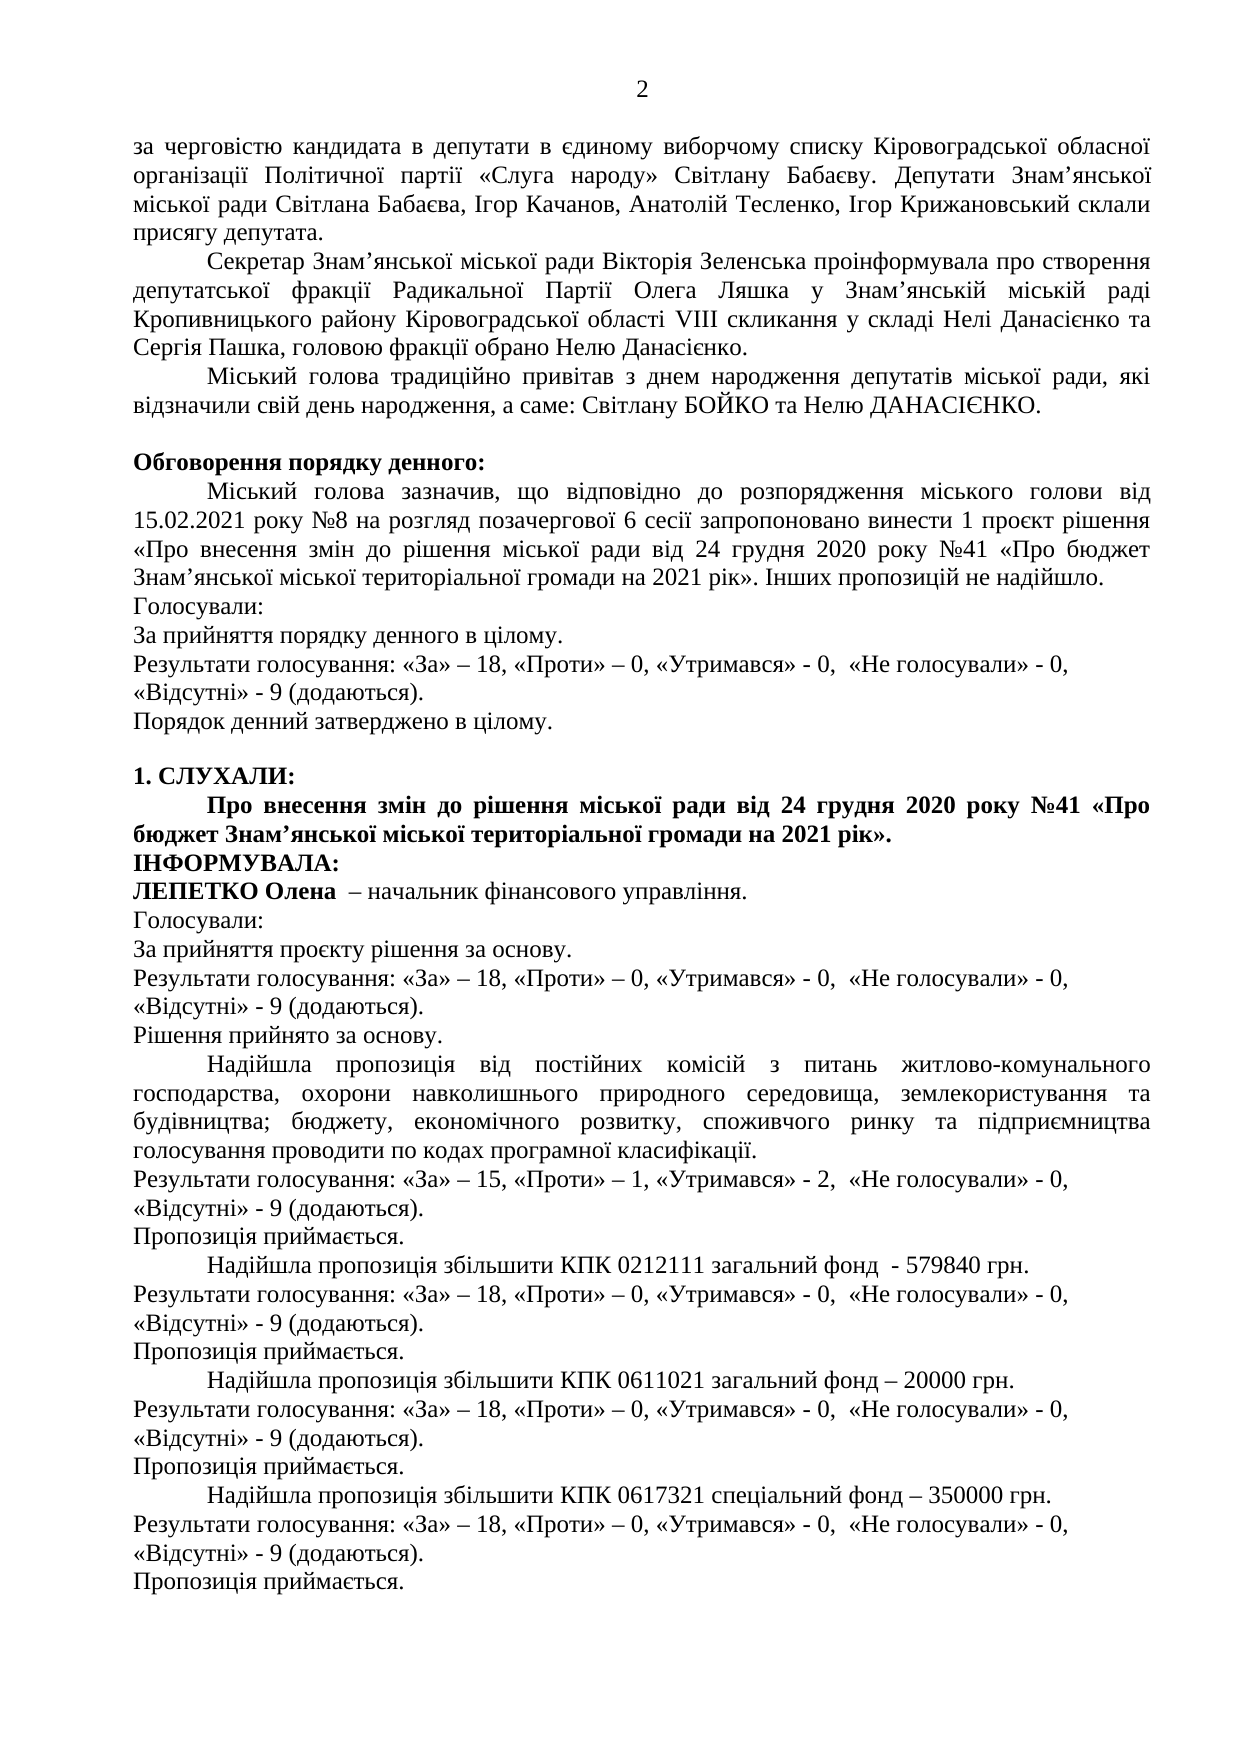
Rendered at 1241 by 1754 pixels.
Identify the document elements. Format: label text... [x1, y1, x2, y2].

text Результати голосування: «За» – 18, «Проти» – 0, «Утримався» - 0, «Не голосували» - 0, [133, 963, 1152, 991]
text Надійшла пропозиція збільшити КПК 0611021 загальний фонд – 20000 грн. [133, 1365, 1152, 1394]
text Надійшла пропозиція від постійних комісій з питань житлово-комунального господарства, охорони навколишнього природного середовища, землекористування та будівництва; бюджету, економічного розвитку, споживчого ринку та підприємництва голосування проводити по кодах програмної класифікації. [133, 1049, 1152, 1164]
text «Відсутні» - 9 (додаються). [133, 991, 1152, 1020]
text Рішення прийнято за основу. [133, 1020, 1152, 1049]
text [133, 131, 1152, 246]
text Пропозиція приймається. [133, 1566, 1152, 1595]
text Міський голова традиційно привітав з днем народження депутатів міської ради, які відзначили свій день народження, а саме: Світлану БОЙКО та Нелю ДАНАСІЄНКО. [133, 361, 1152, 419]
text Результати голосування: «За» – 18, «Проти» – 0, «Утримався» - 0, «Не голосували» - 0, [133, 649, 1152, 677]
text Про внесення змін до рішення міської ради від 24 грудня 2020 року №41 «Про бюджет Знам’янської міської територіальної громади на 2021 рік». [133, 790, 1152, 848]
text «Відсутні» - 9 (додаються). [133, 1193, 1152, 1221]
text 1. CЛУХАЛИ: [133, 761, 1152, 790]
text Пропозиція приймається. [133, 1336, 1152, 1365]
text За прийняття проєкту рішення за основу. [133, 934, 1152, 963]
text «Відсутні» - 9 (додаються). [133, 1538, 1152, 1566]
text ЛЕПЕТКО Олена – начальник фінансового управління. [133, 876, 1152, 905]
text «Відсутні» - 9 (додаються). [133, 1308, 1152, 1336]
text Секретар Знам’янської міської ради Вікторія Зеленська проінформувала про створення депутатської фракції Радикальної Партії Олега Ляшка у Знам’янській міській раді Кропивницького району Кіровоградської області VIII скликання у складі Нелі Данасієнко та Сергія Пашка, головою фракції обрано Нелю Данасієнко. [133, 246, 1152, 361]
text Результати голосування: «За» – 15, «Проти» – 1, «Утримався» - 2, «Не голосували» - 0, [133, 1164, 1152, 1193]
text Результати голосування: «За» – 18, «Проти» – 0, «Утримався» - 0, «Не голосували» - 0, [133, 1394, 1152, 1423]
text Результати голосування: «За» – 18, «Проти» – 0, «Утримався» - 0, «Не голосували» - 0, [133, 1509, 1152, 1538]
text Результати голосування: «За» – 18, «Проти» – 0, «Утримався» - 0, «Не голосували» - 0, [133, 1279, 1152, 1308]
text «Відсутні» - 9 (додаються). [133, 677, 1152, 706]
text Міський голова зазначив, що відповідно до розпорядження міського голови від 15.02.2021 року №8 на розгляд позачергової 6 сесії запропоновано винести 1 проєкт рішення «Про внесення змін до рішення міської ради від 24 грудня 2020 року №41 «Про бюджет Знам’янської міської територіальної громади на 2021 рік». Інших пропозицій не надійшло. [133, 476, 1152, 591]
text ІНФОРМУВАЛА: [133, 848, 1152, 876]
text Голосували: [133, 591, 1152, 620]
text «Відсутні» - 9 (додаються). [133, 1423, 1152, 1451]
text Голосували: [133, 905, 1152, 934]
text Порядок денний затверджено в цілому. [133, 706, 1152, 735]
text Обговорення порядку денного: [133, 447, 1152, 476]
text За прийняття порядку денного в цілому. [133, 620, 1152, 649]
text Пропозиція приймається. [133, 1221, 1152, 1250]
text Надійшла пропозиція збільшити КПК 0617321 спеціальний фонд – 350000 грн. [133, 1480, 1152, 1509]
text Надійшла пропозиція збільшити КПК 0212111 загальний фонд - 579840 грн. [133, 1250, 1152, 1279]
text Пропозиція приймається. [133, 1451, 1152, 1480]
